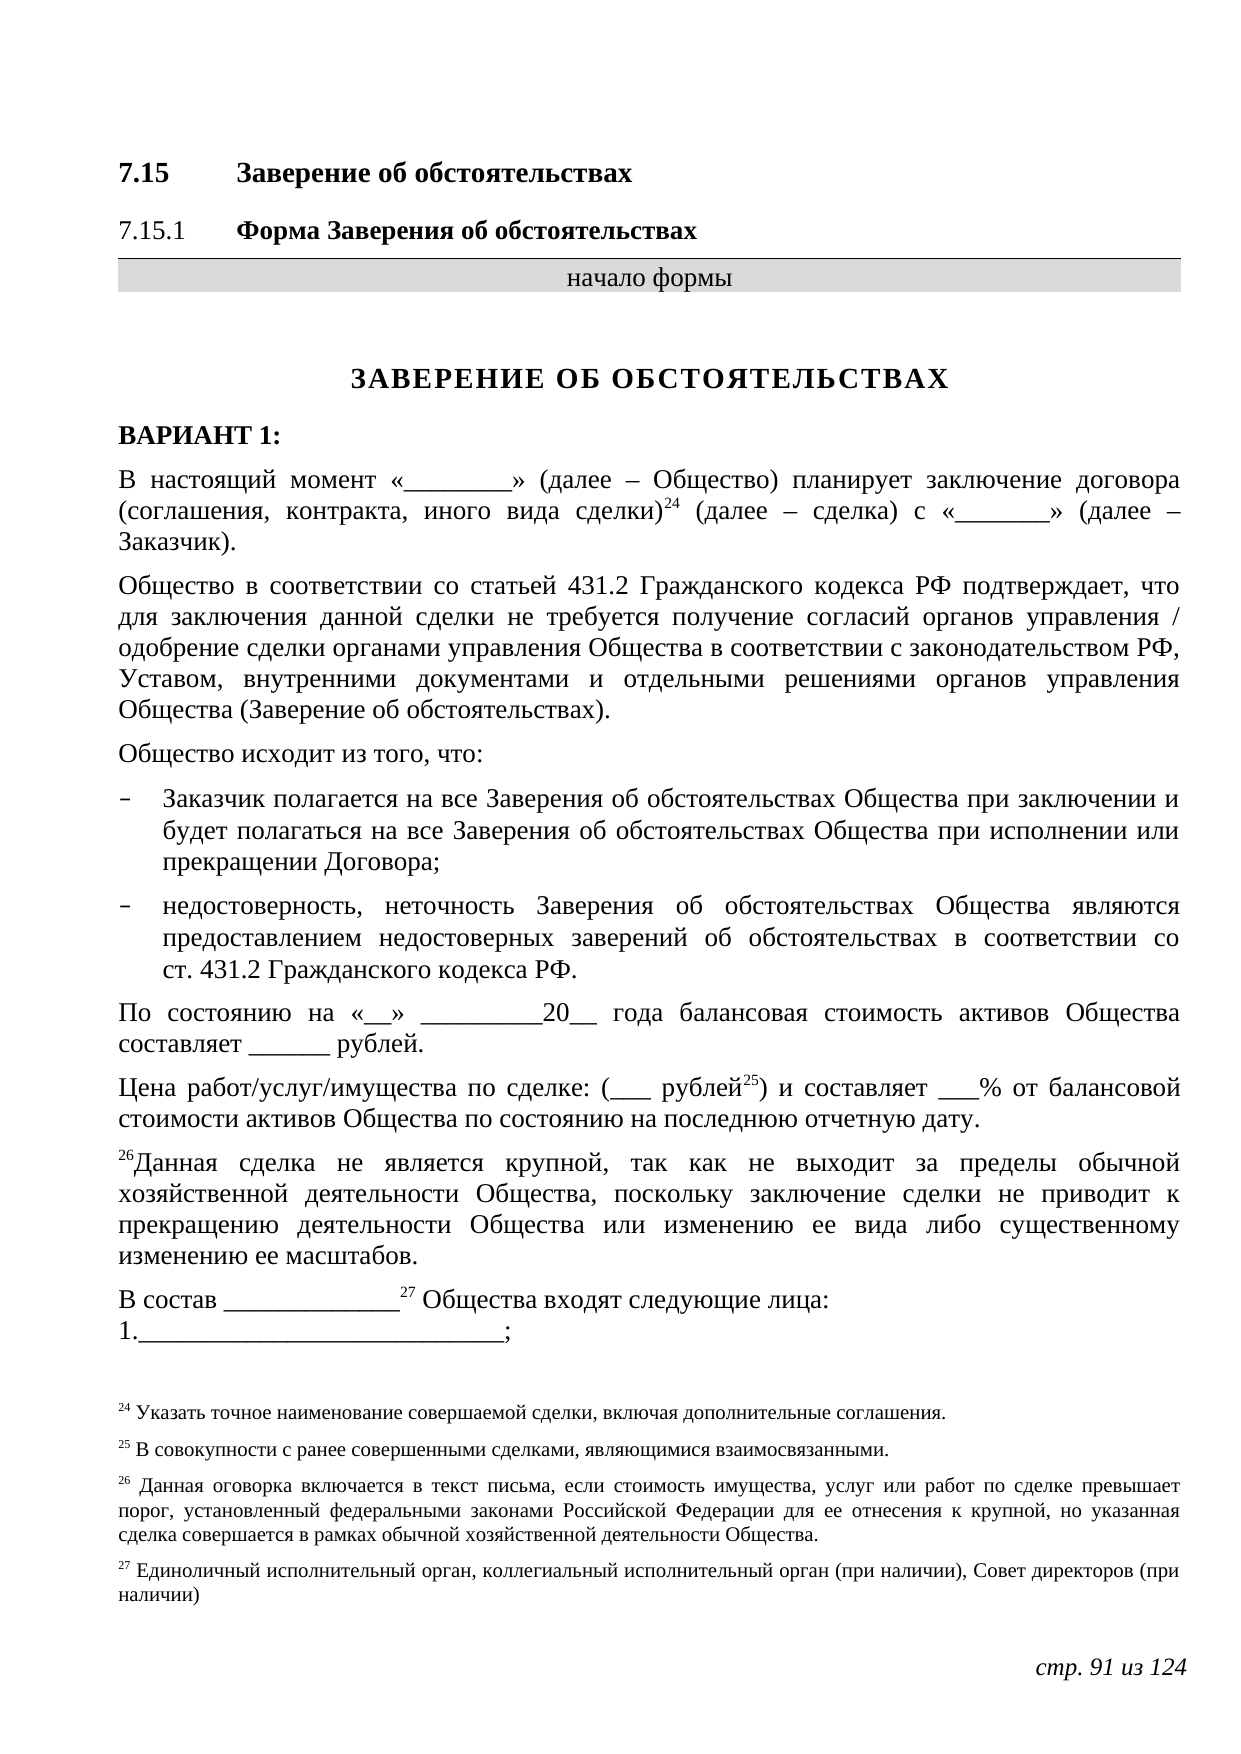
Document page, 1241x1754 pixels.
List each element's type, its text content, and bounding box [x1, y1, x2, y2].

text ВАРИАНТ 1: [118, 419, 1181, 450]
text В состав _____________ Общества входят следующие лица: [118, 1283, 1181, 1314]
list Форма Заверения об обстоятельствах [118, 214, 1181, 245]
text начало формы [118, 259, 1181, 292]
text 1.___________________________; [118, 1314, 1181, 1345]
subtitle Заверение об обстоятельствах [118, 156, 1181, 189]
text Данная сделка не является крупной, так как не выходит за пределы обычной хозяйственной деятельности Общества, поскольку заключение сделки не приводит к прекращению деятельности Общества или изменению ее вида либо существенному изменению ее масштабов. [118, 1146, 1181, 1271]
text Общество в соответствии со статьей 431.2 Гражданского кодекса РФ подтверждает, что для заключения данной сделки не требуется получение согласий органов управления / одобрение сделки органами управления Общества в соответствии с законодательством РФ, Уставом, внутренними документами и отдельными решениями органов управления Общества (Заверение об обстоятельствах). [118, 569, 1181, 724]
text Заверение об обстоятельствах [118, 361, 1181, 394]
text Цена работ/услуг/имущества по сделке: (___ рублей) и составляет ___% от балансовой стоимости активов Общества по состоянию на последнюю отчетную дату. [118, 1071, 1181, 1133]
list Заказчик полагается на все Заверения об обстоятельствах Общества при заключении и будет полагаться на все Заверения об обстоятельствах Общества при исполнении или прекращении Договора; [118, 781, 1181, 876]
text Общество исходит из того, что: [118, 737, 1181, 768]
list недостоверность, неточность Заверения об обстоятельствах Общества являются предоставлением недостоверных заверений об обстоятельствах в соответствии со ст. 431.2 Гражданского кодекса РФ. [118, 888, 1181, 984]
text По состоянию на «__» _________20__ года балансовая стоимость активов Общества составляет ______ рублей. [118, 996, 1181, 1059]
text В настоящий момент «________» (далее – Общество) планирует заключение договора (соглашения, контракта, иного вида сделки) (далее – сделка) с «_______» (далее – Заказчик). [118, 463, 1181, 556]
